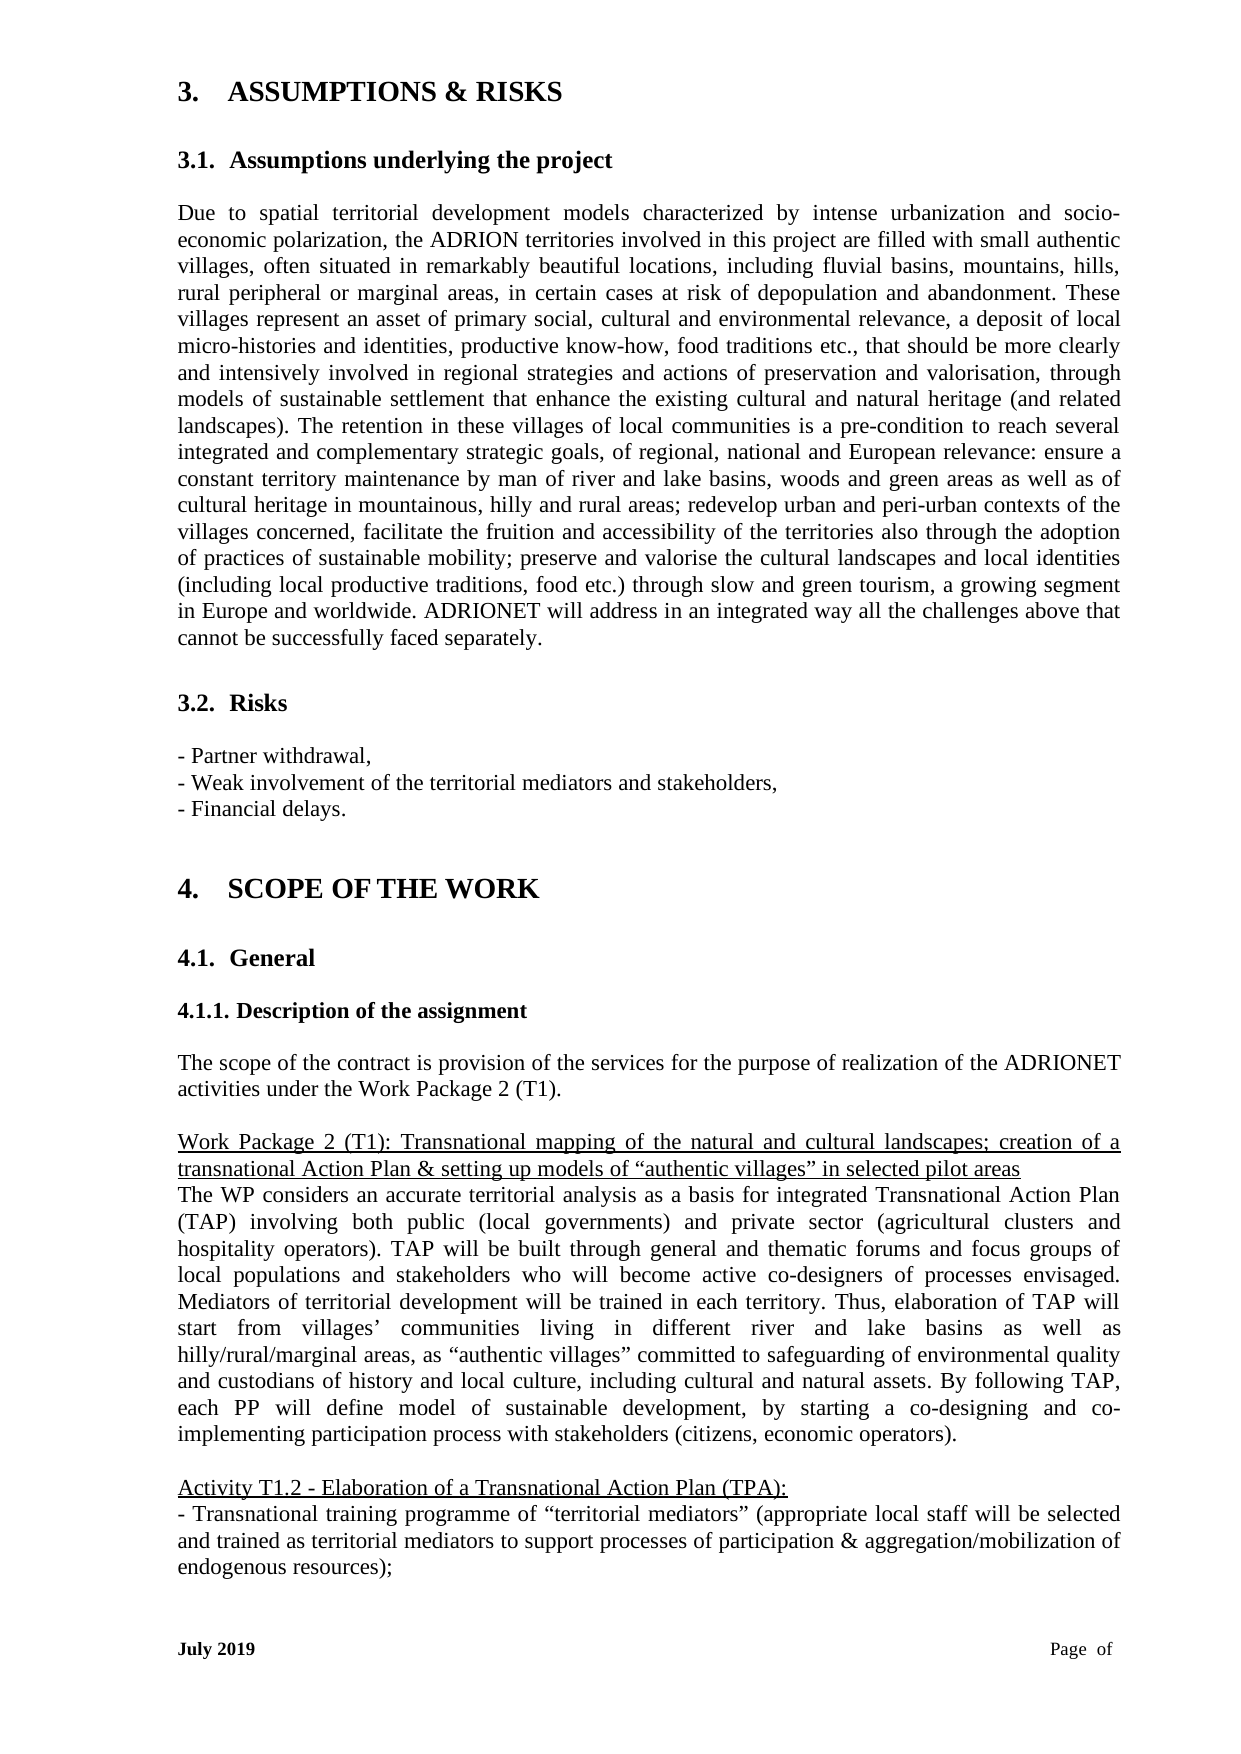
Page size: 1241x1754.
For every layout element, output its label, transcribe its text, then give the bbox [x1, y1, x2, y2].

text The scope of the contract is provision of the services for the purpose of realization of the ADRIONET activities under the Work Package 2 (T1). [177, 1048, 1122, 1102]
text - Financial delays. [177, 795, 1122, 822]
text - Partner withdrawal, [177, 742, 1122, 769]
text Due to spatial territorial development models characterized by intense urbanization and socio-economic polarization, the ADRION territories involved in this project are filled with small authentic villages, often situated in remarkably beautiful locations, including fluvial basins, mountains, hills, rural peripheral or marginal areas, in certain cases at risk of depopulation and abandonment. These villages represent an asset of primary social, cultural and environmental relevance, a deposit of local micro-histories and identities, productive know-how, food traditions etc., that should be more clearly and intensively involved in regional strategies and actions of preservation and valorisation, through models of sustainable settlement that enhance the existing cultural and natural heritage (and related landscapes). The retention in these villages of local communities is a pre-condition to reach several integrated and complementary strategic goals, of regional, national and European relevance: ensure a constant territory maintenance by man of river and lake basins, woods and green areas as well as of cultural heritage in mountainous, hilly and rural areas; redevelop urban and peri-urban contexts of the villages concerned, facilitate the fruition and accessibility of the territories also through the adoption of practices of sustainable mobility; preserve and valorise the cultural landscapes and local identities (including local productive traditions, food etc.) through slow and green tourism, a growing segment in Europe and worldwide. ADRIONET will address in an integrated way all the challenges above that cannot be successfully faced separately. [177, 199, 1122, 651]
subtitle SCOPE OF THE WORK [177, 872, 1122, 905]
subtitle ASSUMPTIONS & RISKS [177, 74, 1122, 107]
subtitle Description of the assignment [177, 997, 1122, 1023]
text Activity T1.2 - Elaboration of a Transnational Action Plan (TPA): [177, 1473, 1122, 1500]
text - Weak involvement of the territorial mediators and stakeholders, [177, 769, 1122, 795]
text Work Package 2 (T1): Transnational mapping of the natural and cultural landscapes; creation of a transnational Action Plan & setting up models of “authentic villages” in selected pilot areas [177, 1128, 1122, 1181]
subtitle General [177, 943, 1122, 972]
text The WP considers an accurate territorial analysis as a basis for integrated Transnational Action Plan (TAP) involving both public (local governments) and private sector (agricultural clusters and hospitality operators). TAP will be built through general and thematic forums and focus groups of local populations and stakeholders who will become active co-designers of processes envisaged. Mediators of territorial development will be trained in each territory. Thus, elaboration of TAP will start from villages’ communities living in different river and lake basins as well as hilly/rural/marginal areas, as “authentic villages” committed to safeguarding of environmental quality and custodians of history and local culture, including cultural and natural assets. By following TAP, each PP will define model of sustainable development, by starting a co-designing and co-implementing participation process with stakeholders (citizens, economic operators). [177, 1181, 1122, 1447]
subtitle Assumptions underlying the project [177, 145, 1122, 174]
text - Transnational training programme of “territorial mediators” (appropriate local staff will be selected and trained as territorial mediators to support processes of participation & aggregation/mobilization of endogenous resources); [177, 1500, 1122, 1580]
subtitle Risks [177, 688, 1122, 717]
